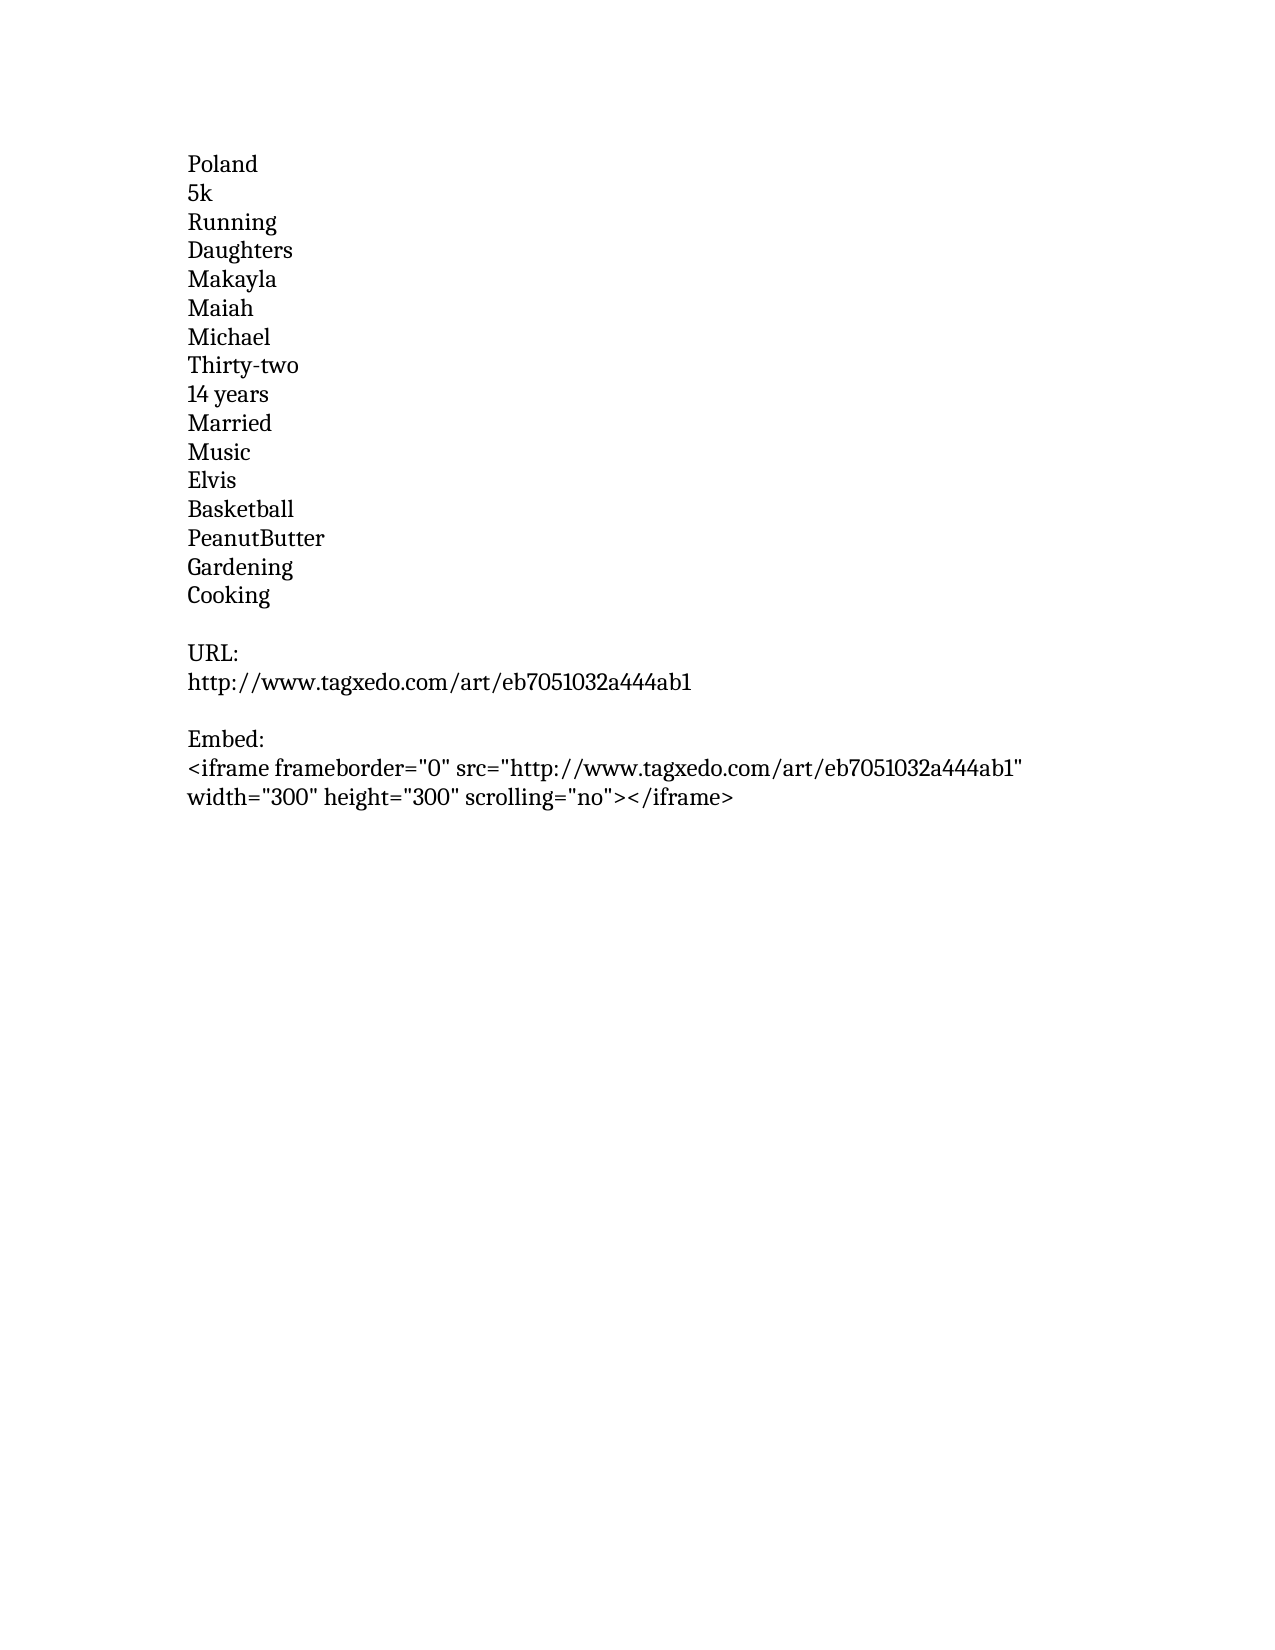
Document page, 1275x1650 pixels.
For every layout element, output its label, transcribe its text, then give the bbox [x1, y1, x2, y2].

text Cooking [187, 581, 1087, 610]
text Running [187, 207, 1087, 236]
text Thirty-two [187, 351, 1087, 380]
text Daughters [187, 236, 1087, 265]
text Music [187, 437, 1087, 466]
text Married [187, 409, 1087, 437]
text http://www.tagxedo.com/art/eb7051032a444ab1 [187, 667, 1087, 696]
text 14 years [187, 380, 1087, 409]
text Makayla [187, 265, 1087, 294]
text Gardening [187, 552, 1087, 581]
text PeanutButter [187, 524, 1087, 552]
text Poland [187, 150, 1087, 179]
text Basketball [187, 495, 1087, 524]
text Maiah [187, 294, 1087, 322]
text Michael [187, 322, 1087, 351]
text 5k [187, 179, 1087, 207]
text URL: [187, 639, 1087, 667]
text Elvis [187, 466, 1087, 495]
text Embed: [187, 725, 1087, 754]
text <iframe frameborder="0" src="http://www.tagxedo.com/art/eb7051032a444ab1" width="300" height="300" scrolling="no"></iframe> [187, 754, 1087, 811]
